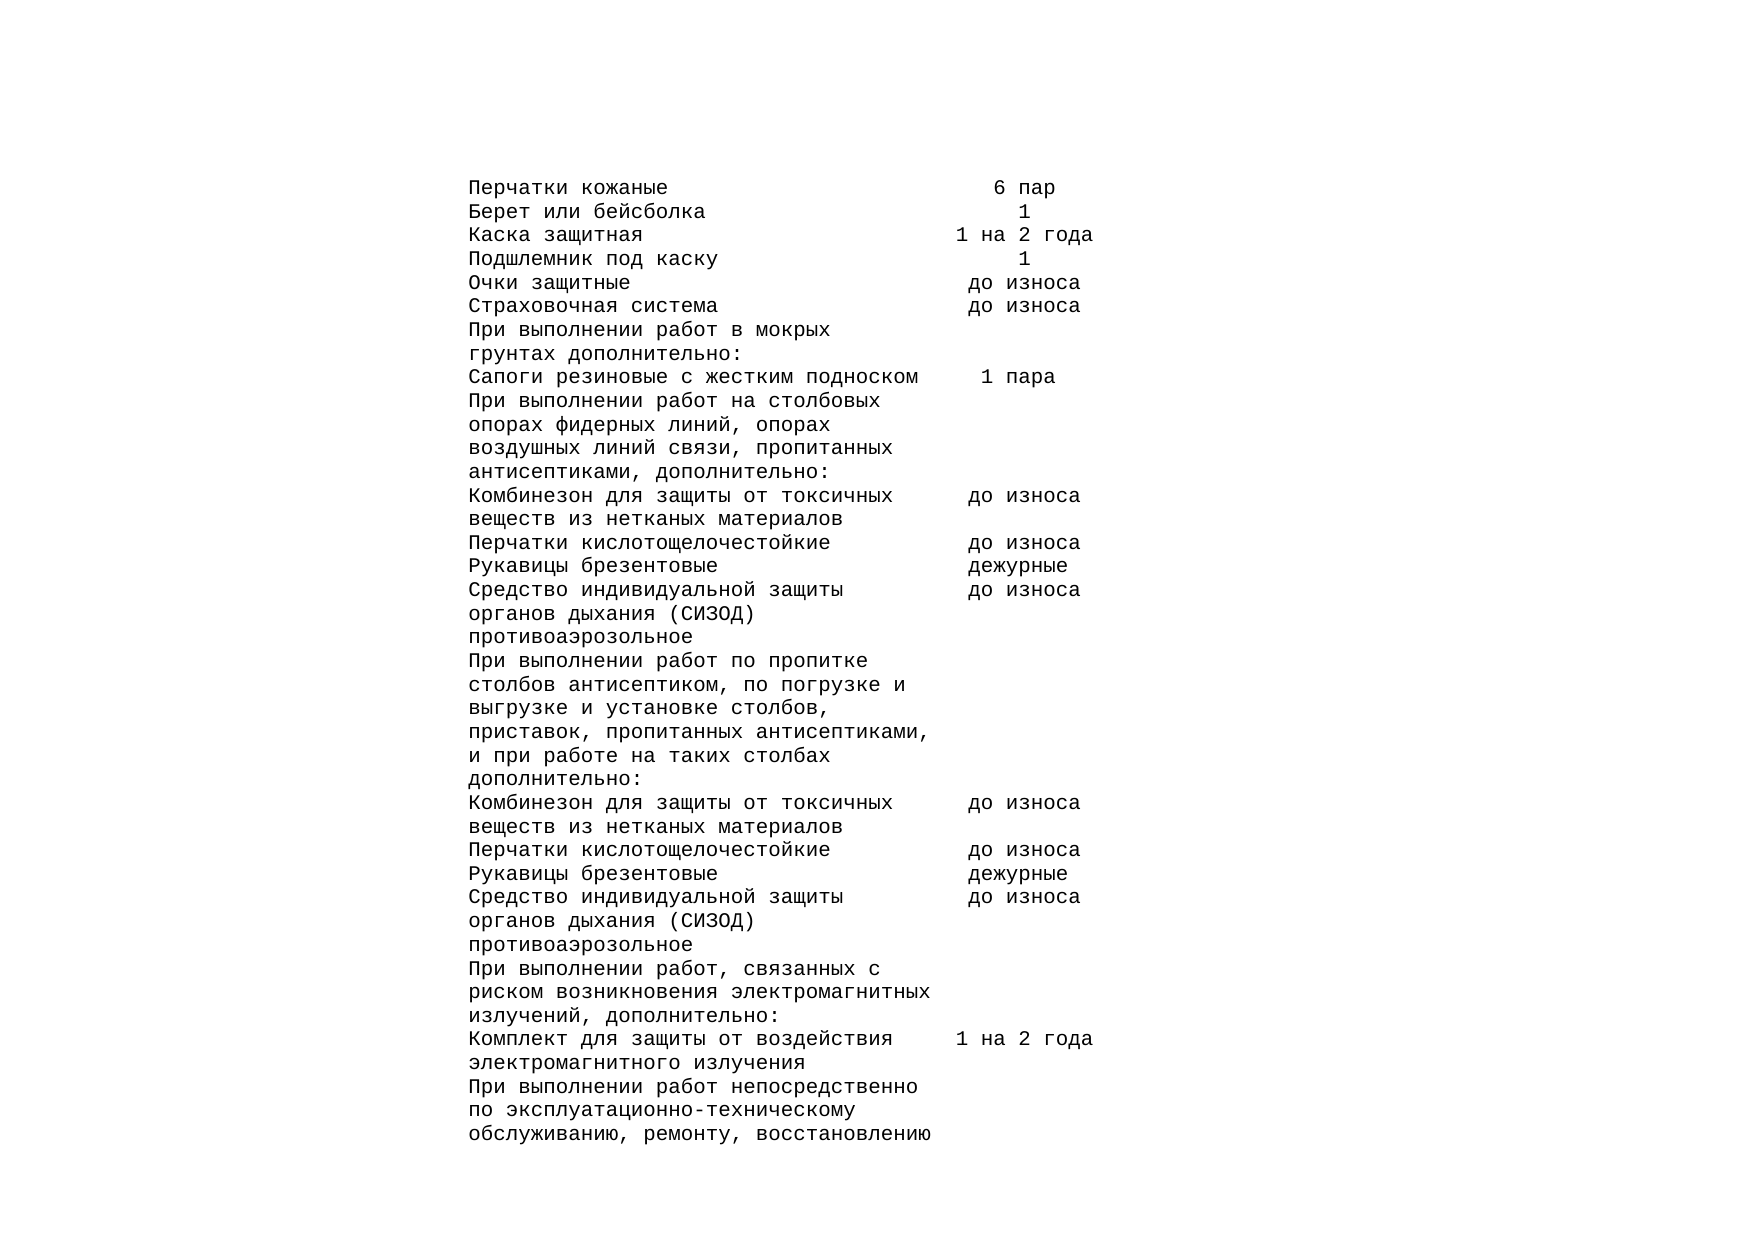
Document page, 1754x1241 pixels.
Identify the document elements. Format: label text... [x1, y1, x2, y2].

text электромагнитного излучения [118, 1052, 1636, 1076]
text Средство индивидуальной защиты до износа [118, 579, 1636, 603]
text Рукавицы брезентовые дежурные [118, 556, 1636, 579]
text Средство индивидуальной защиты до износа [118, 887, 1636, 910]
text Перчатки кожаные 6 пар [118, 177, 1636, 201]
text При выполнении работ по пропитке [118, 650, 1636, 674]
text Перчатки кислотощелочестойкие до износа [118, 839, 1636, 863]
text обслуживанию, ремонту, восстановлению [118, 1123, 1636, 1147]
text Комплект для защиты от воздействия 1 на 2 года [118, 1028, 1636, 1052]
text веществ из нетканых материалов [118, 816, 1636, 839]
text воздушных линий связи, пропитанных [118, 437, 1636, 461]
text Комбинезон для защиты от токсичных до износа [118, 484, 1636, 508]
text и при работе на таких столбах [118, 745, 1636, 768]
text органов дыхания (СИЗОД) [118, 910, 1636, 934]
text органов дыхания (СИЗОД) [118, 603, 1636, 626]
text Перчатки кислотощелочестойкие до износа [118, 532, 1636, 556]
text При выполнении работ в мокрых [118, 319, 1636, 343]
text противоаэрозольное [118, 934, 1636, 957]
text выгрузке и установке столбов, [118, 697, 1636, 721]
text Сапоги резиновые с жестким подноском 1 пара [118, 366, 1636, 390]
text веществ из нетканых материалов [118, 508, 1636, 532]
text Комбинезон для защиты от токсичных до износа [118, 792, 1636, 816]
text приставок, пропитанных антисептиками, [118, 721, 1636, 745]
text риском возникновения электромагнитных [118, 981, 1636, 1005]
text При выполнении работ, связанных с [118, 957, 1636, 981]
text излучений, дополнительно: [118, 1005, 1636, 1028]
text антисептиками, дополнительно: [118, 461, 1636, 484]
text по эксплуатационно-техническому [118, 1099, 1636, 1123]
text Очки защитные до износа [118, 272, 1636, 295]
text При выполнении работ непосредственно [118, 1076, 1636, 1099]
text Каска защитная 1 на 2 года [118, 224, 1636, 248]
text Подшлемник под каску 1 [118, 248, 1636, 272]
text дополнительно: [118, 768, 1636, 792]
text столбов антисептиком, по погрузке и [118, 674, 1636, 697]
text Берет или бейсболка 1 [118, 201, 1636, 224]
text При выполнении работ на столбовых [118, 390, 1636, 414]
text противоаэрозольное [118, 626, 1636, 650]
text грунтах дополнительно: [118, 343, 1636, 366]
text Страховочная система до износа [118, 295, 1636, 319]
text Рукавицы брезентовые дежурные [118, 863, 1636, 887]
text опорах фидерных линий, опорах [118, 414, 1636, 437]
